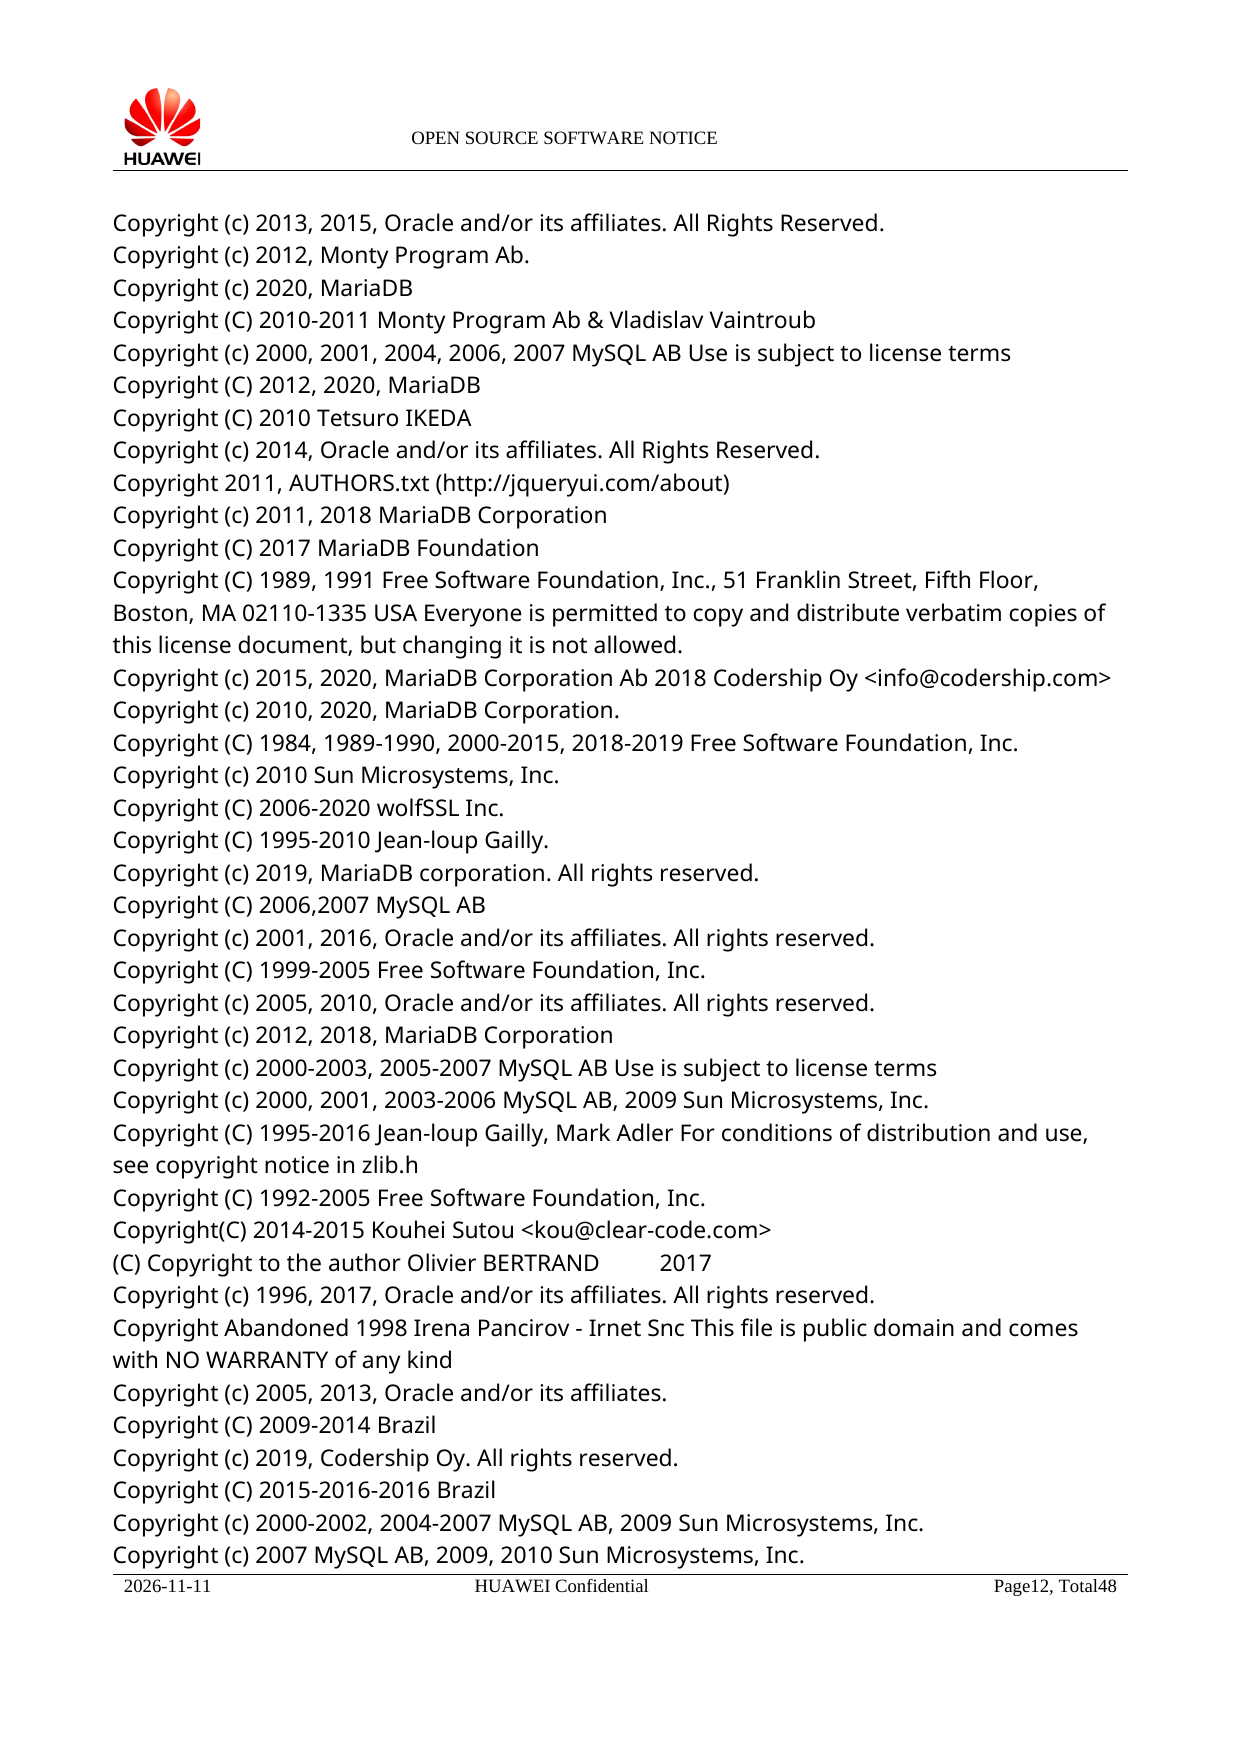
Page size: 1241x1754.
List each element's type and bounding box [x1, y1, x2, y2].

picture [124, 88, 201, 165]
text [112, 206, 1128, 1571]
